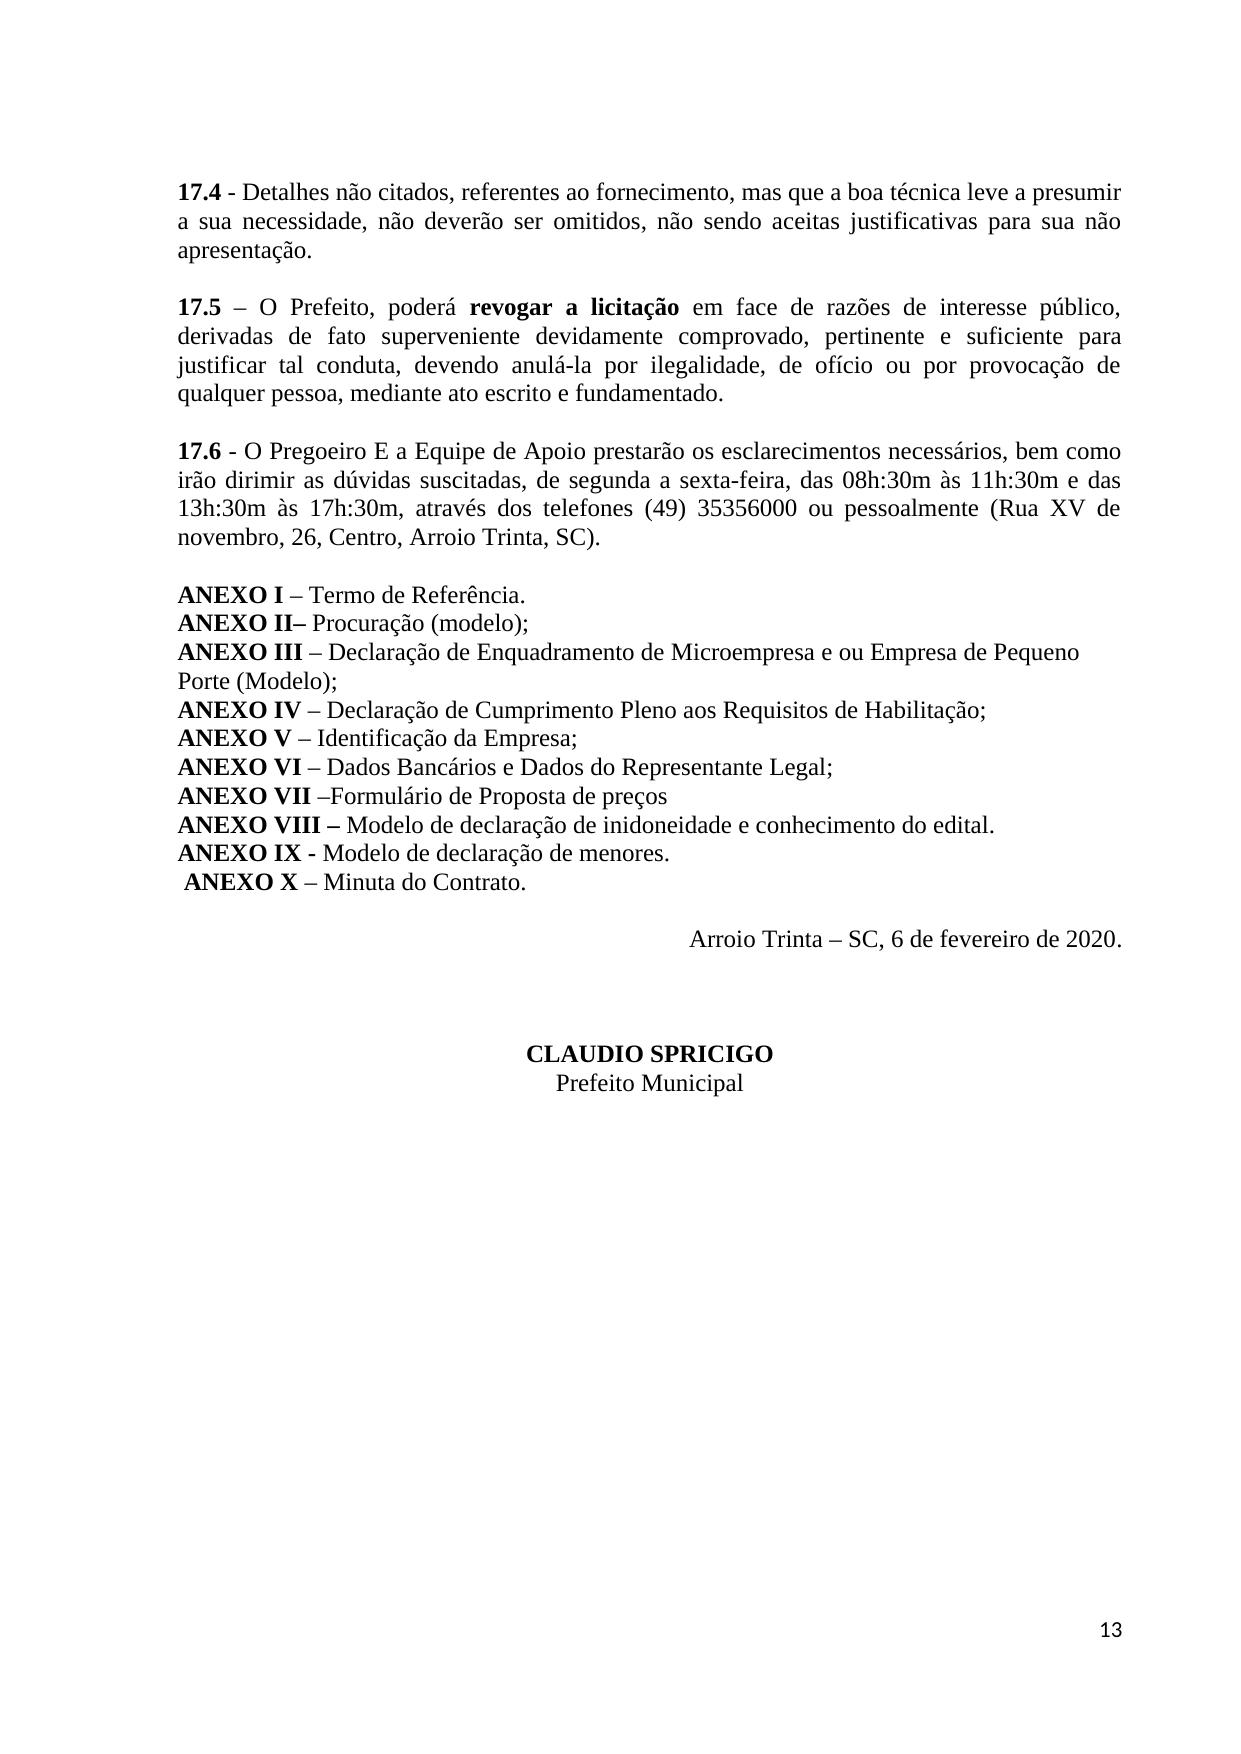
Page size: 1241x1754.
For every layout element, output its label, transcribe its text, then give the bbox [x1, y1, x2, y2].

text ANEXO IV – Declaração de Cumprimento Pleno aos Requisitos de Habilitação; [177, 695, 1122, 723]
text ANEXO III – Declaração de Enquadramento de Microempresa e ou Empresa de Pequeno Porte (Modelo); [177, 637, 1122, 695]
text ANEXO IX - Modelo de declaração de menores. [177, 838, 1122, 867]
text ANEXO I – Termo de Referência. [177, 580, 1122, 608]
text Arroio Trinta – SC, 6 de fevereiro de 2020. [177, 924, 1122, 953]
text ANEXO VI – Dados Bancários e Dados do Representante Legal; [177, 752, 1122, 781]
text 17.5 – O Prefeito, poderá revogar a licitação em face de razões de interesse público, derivadas de fato superveniente devidamente comprovado, pertinente e suficiente para justificar tal conduta, devendo anulá-la por ilegalidade, de ofício ou por provocação de qualquer pessoa, mediante ato escrito e fundamentado. [177, 292, 1122, 407]
text 17.6 - O Pregoeiro E a Equipe de Apoio prestarão os esclarecimentos necessários, bem como irão dirimir as dúvidas suscitadas, de segunda a sexta-feira, das 08h:30m às 11h:30m e das 13h:30m às 17h:30m, através dos telefones (49) 35356000 ou pessoalmente (Rua XV de novembro, 26, Centro, Arroio Trinta, SC). [177, 436, 1122, 551]
text ANEXO X – Minuta do Contrato. [177, 867, 1122, 896]
text ANEXO VII –Formulário de Proposta de preços [177, 781, 1122, 810]
text ANEXO VIII – Modelo de declaração de inidoneidade e conhecimento do edital. [177, 810, 1122, 838]
text ANEXO V – Identificação da Empresa; [177, 723, 1122, 752]
text ANEXO II– Procuração (modelo); [177, 608, 1122, 637]
text 17.4 - Detalhes não citados, referentes ao fornecimento, mas que a boa técnica leve a presumir a sua necessidade, não deverão ser omitidos, não sendo aceitas justificativas para sua não apresentação. [177, 177, 1122, 263]
text CLAUDIO SPRICIGO [177, 1039, 1122, 1068]
text Prefeito Municipal [177, 1068, 1122, 1096]
